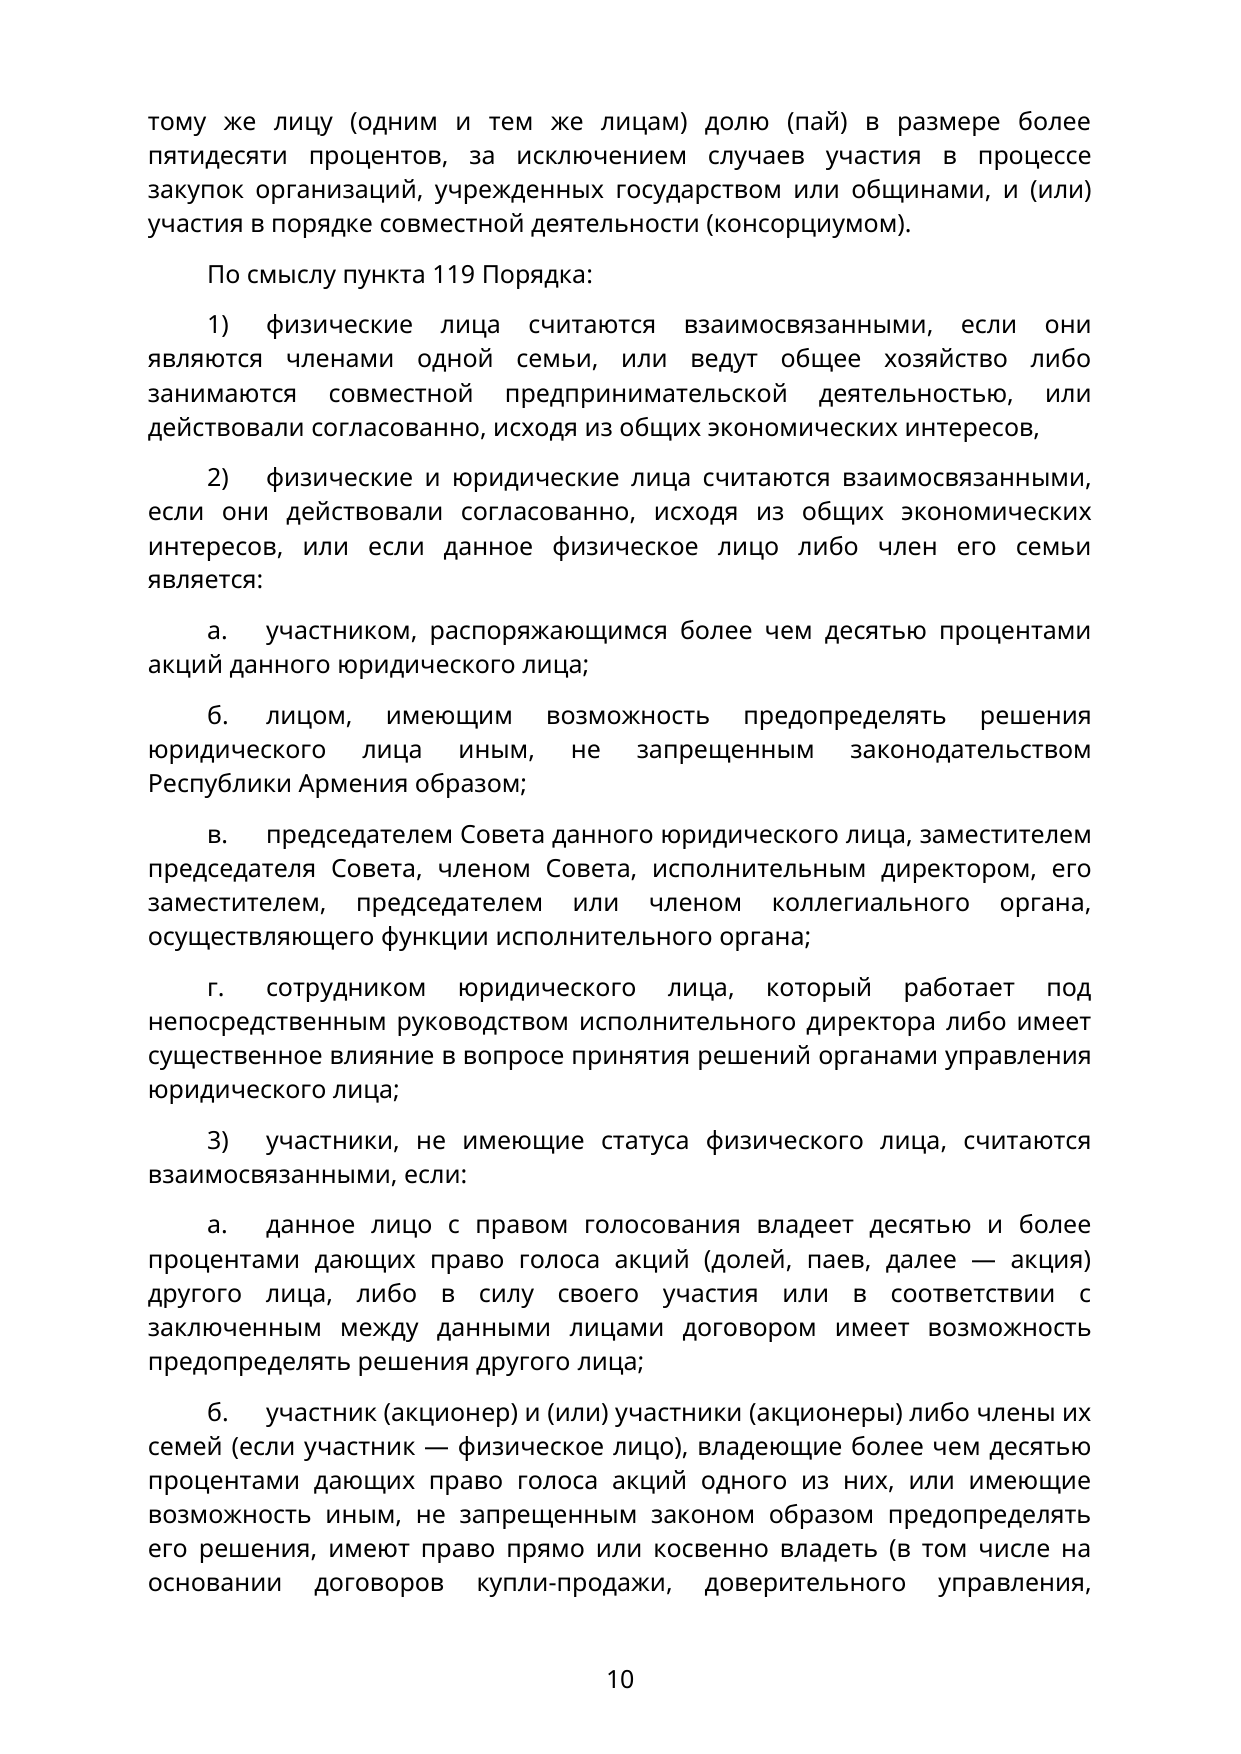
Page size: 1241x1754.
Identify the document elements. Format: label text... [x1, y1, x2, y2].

text б. лицом, имеющим возможность предопределять решения юридического лица иным, не запрещенным законодательством Республики Армения образом; [148, 698, 1092, 800]
text а. данное лицо с правом голосования владеет десятью и более процентами дающих право голоса акций (долей, паев, далее — акция) другого лица, либо в силу своего участия или в соответствии с заключенным между данными лицами договором имеет возможность предопределять решения другого лица; [148, 1207, 1092, 1377]
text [148, 1394, 1092, 1598]
text По смыслу пункта 119 Порядка: [148, 256, 1092, 290]
text 3) участники, не имеющие статуса физического лица, считаются взаимосвязанными, если: [148, 1122, 1092, 1191]
text г. сотрудником юридического лица, который работает под непосредственным руководством исполнительного директора либо имеет существенное влияние в вопросе принятия решений органами управления юридического лица; [148, 969, 1092, 1106]
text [148, 103, 1092, 240]
text а. участником, распоряжающимся более чем десятью процентами акций данного юридического лица; [148, 613, 1092, 681]
text в. председателем Совета данного юридического лица, заместителем председателя Совета, членом Совета, исполнительным директором, его заместителем, председателем или членом коллегиального органа, осуществляющего функции исполнительного органа; [148, 817, 1092, 953]
text 1) физические лица считаются взаимосвязанными, если они являются членами одной семьи, или ведут общее хозяйство либо занимаются совместной предпринимательской деятельностью, или действовали согласованно, исходя из общих экономических интересов, [148, 307, 1092, 443]
text 2) физические и юридические лица считаются взаимосвязанными, если они действовали согласованно, исходя из общих экономических интересов, или если данное физическое лицо либо член его семьи является: [148, 460, 1092, 596]
